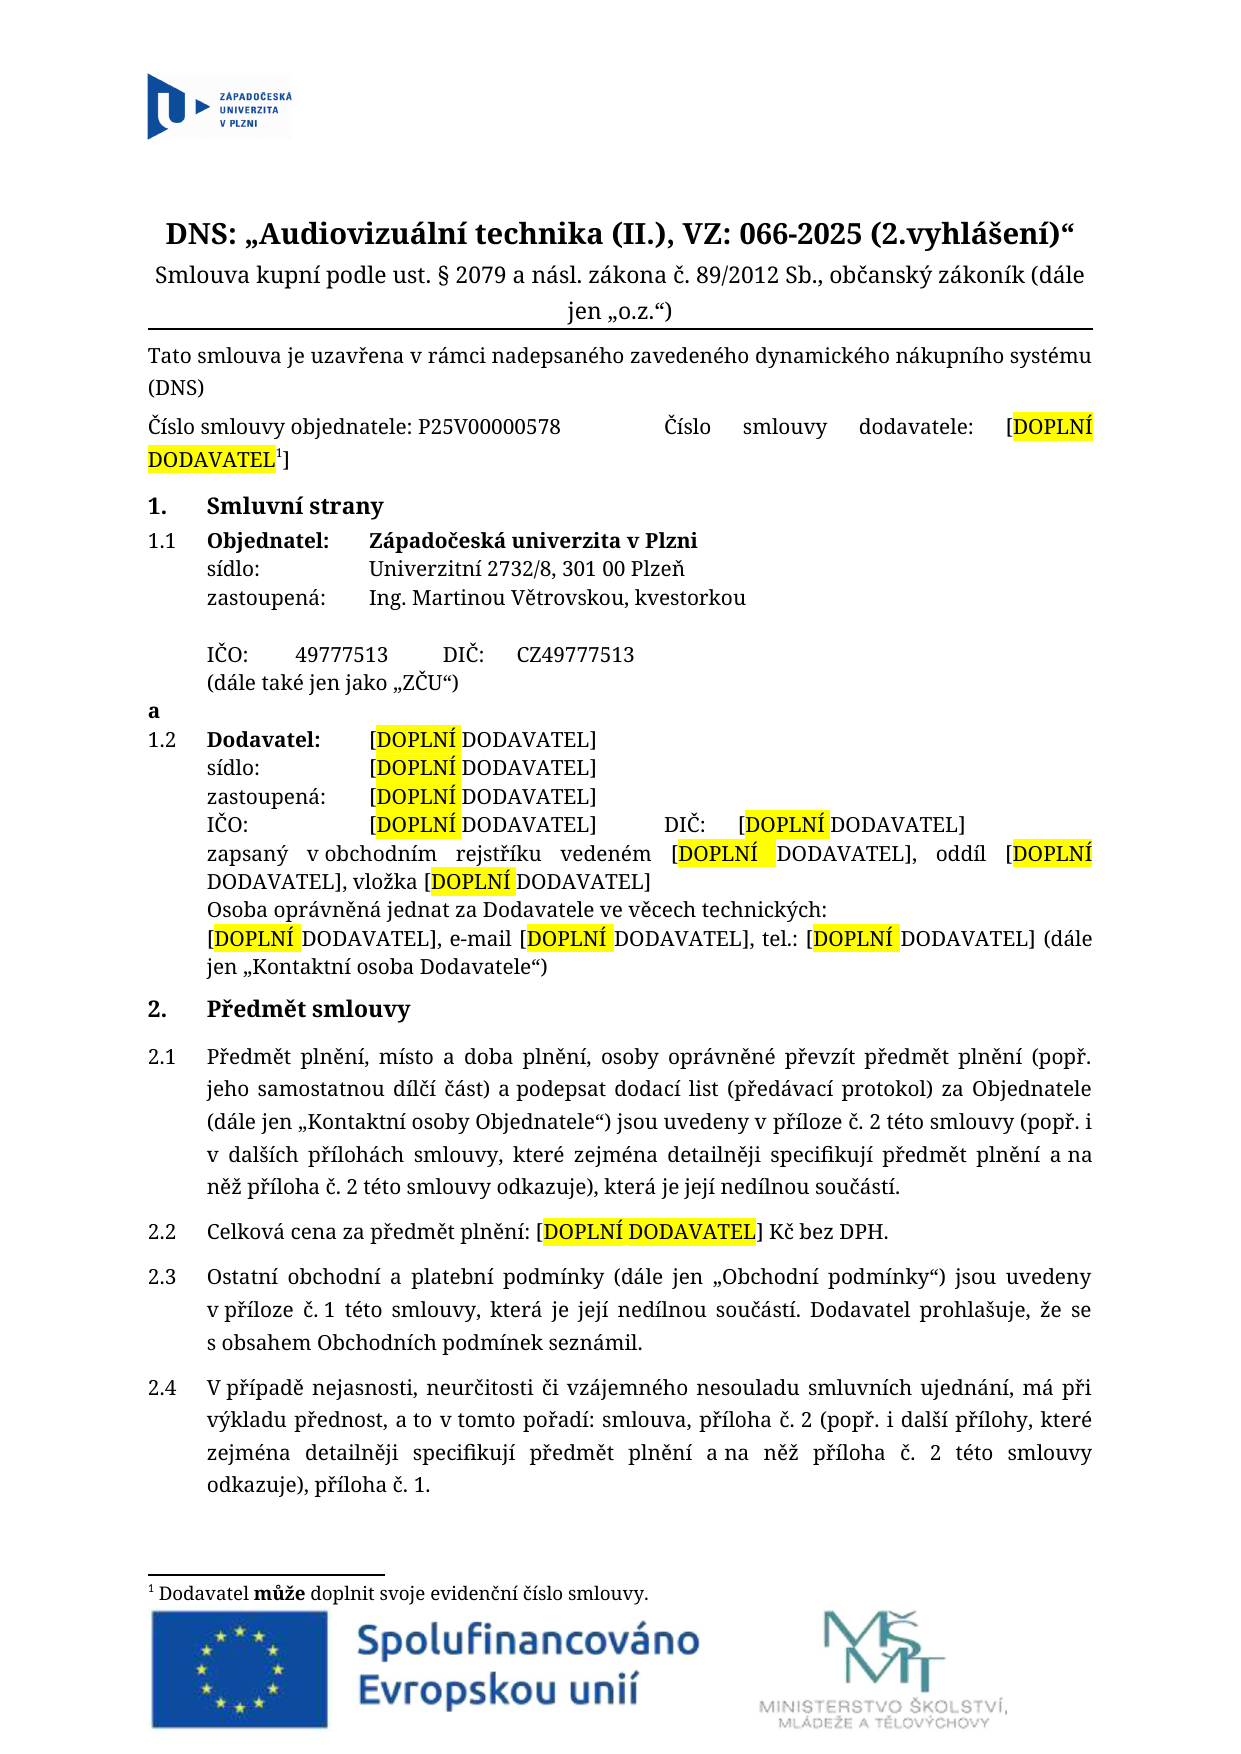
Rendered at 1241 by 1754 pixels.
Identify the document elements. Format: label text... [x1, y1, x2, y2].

text IČO: [DOPLNÍ DODAVATEL] DIČ: [DOPLNÍ DODAVATEL] [207, 810, 376, 839]
text zastoupená: Ing. Martinou Větrovskou, kvestorkou [207, 583, 1093, 611]
picture [147, 1606, 1009, 1734]
list Předmět plnění, místo a doba plnění, osoby oprávněné převzít předmět plnění (popř. jeho samostatnou dílčí část) a podepsat dodací list (předávací protokol) za Objednatele (dále jen „Kontaktní osoby Objednatele“) jsou uvedeny v příloze č. 2 této smlouvy (popř. i v dalších přílohách smlouvy, které zejména detailněji specifikují předmět plnění a na něž příloha č. 2 této smlouvy odkazuje), která je její nedílnou součástí. [148, 1042, 1093, 1201]
list V případě nejasnosti, neurčitosti či vzájemného nesouladu smluvních ujednání, má při výkladu přednost, a to v tomto pořadí: smlouva, příloha č. 2 (popř. i další přílohy, které zejména detailněji specifikují předmět plnění a na něž příloha č. 2 této smlouvy odkazuje), příloha č. 1. [148, 1373, 1093, 1499]
text sídlo: [DOPLNÍ DODAVATEL] [207, 753, 1093, 782]
text IČO: [DOPLNÍ DODAVATEL] DIČ: [DOPLNÍ DODAVATEL] [830, 810, 1093, 839]
text (dále také jen jako „ZČU“) [207, 668, 1093, 697]
list Dodavatel: [DOPLNÍ DODAVATEL] [461, 725, 1093, 753]
text Osoba oprávněná jednat za Dodavatele ve věcech technických: [207, 896, 1093, 924]
list Objednatel: Západočeská univerzita v Plzni [148, 526, 1093, 554]
text zastoupená: [DOPLNÍ DODAVATEL] [207, 782, 376, 810]
text zastoupená: [DOPLNÍ DODAVATEL] [461, 782, 1093, 810]
list Ostatní obchodní a platební podmínky (dále jen „Obchodní podmínky“) jsou uvedeny v příloze č. 1 této smlouvy, která je její nedílnou součástí. Dodavatel prohlašuje, že se s obsahem Obchodních podmínek seznámil. [148, 1262, 1093, 1356]
text [DOPLNÍ DODAVATEL], e-mail [DOPLNÍ DODAVATEL], tel.: [DOPLNÍ DODAVATEL] (dále jen „Kontaktní osoba Dodavatele“) [207, 924, 1093, 981]
list Dodavatel: [DOPLNÍ DODAVATEL] [148, 725, 376, 753]
list Celková cena za předmět plnění: [DOPLNÍ DODAVATEL] Kč bez DPH. [148, 1217, 1093, 1246]
list Předmět smlouvy [148, 993, 1093, 1025]
text zapsaný v obchodním rejstříku vedeném [DOPLNÍ DODAVATEL], oddíl [DOPLNÍ DODAVATEL], vložka [DOPLNÍ DODAVATEL] [207, 839, 1093, 896]
text Tato smlouva je uzavřena v rámci nadepsaného zavedeného dynamického nákupního systému (DNS) [148, 341, 1093, 402]
text DNS: „Audiovizuální technika (II.), VZ: 066-2025 (2.vyhlášení)“ [148, 213, 1093, 253]
text Smlouva kupní podle ust. § 2079 a násl. zákona č. 89/2012 Sb., občanský zákoník (dále jen „o.z.“) [148, 259, 1093, 328]
list Smluvní strany [148, 490, 1093, 521]
text Číslo smlouvy objednatele: P25V00000578 Číslo smlouvy dodavatele: [DOPLNÍ DODAVATEL] [148, 412, 1093, 473]
text IČO: 49777513 DIČ: CZ49777513 [207, 640, 1093, 668]
text IČO: [DOPLNÍ DODAVATEL] DIČ: [DOPLNÍ DODAVATEL] [461, 810, 745, 839]
text a [148, 697, 1093, 725]
picture [147, 73, 292, 140]
text sídlo: Univerzitní 2732/8, 301 00 Plzeň [207, 554, 1093, 583]
